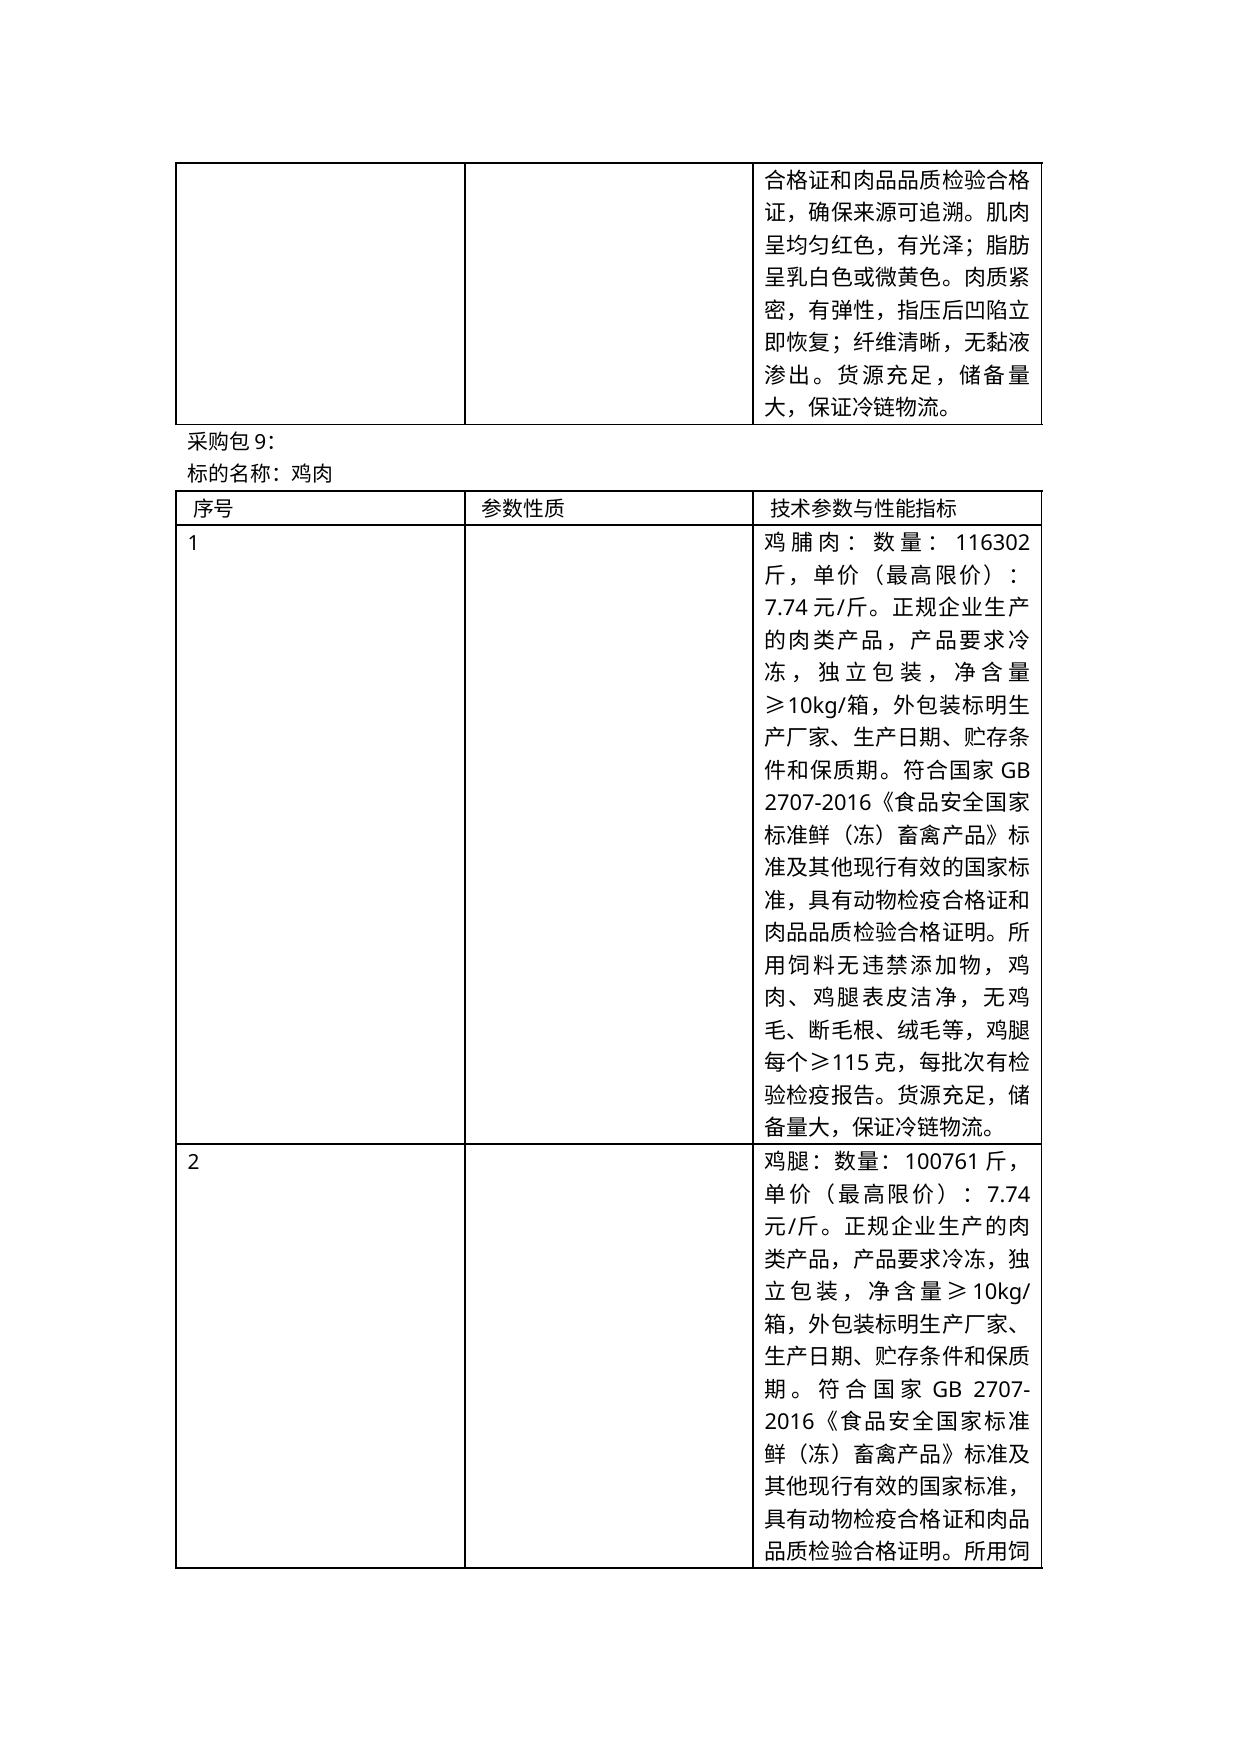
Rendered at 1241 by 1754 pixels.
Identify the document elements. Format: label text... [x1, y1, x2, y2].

text 采购包9： [187, 425, 1053, 458]
table_cell 鸡脯肉：数量：116302斤，单价（最高限价）：7.74元/斤。正规企业生产的肉类产品，产品要求冷冻，独立包装，净含量≥10kg/箱，外包装标明生产厂家、生产日期、贮存条件和保质期。符合国家GB 2707-2016《食品安全国家标准鲜（冻）畜禽产品》标准及其他现行有效的国家标准，具有动物检疫合格证和肉品品质检验合格证明。所用饲料无违禁添加物，鸡肉、鸡腿表皮洁净，无鸡毛、断毛根、绒毛等，鸡腿每个≥115克，每批次有检验检疫报告。货源充足，储备量大，保证冷链物流。 [754, 526, 1041, 1143]
table_header 序号 [177, 492, 464, 524]
table_cell [466, 526, 752, 1143]
table_cell 2 [177, 1145, 464, 1567]
table_cell 1 [177, 526, 464, 1143]
text 标的名称：鸡肉 [187, 458, 1053, 490]
table_cell 3 [177, 164, 464, 423]
table_cell [466, 164, 752, 423]
table_header 参数性质 [466, 492, 752, 524]
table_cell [754, 164, 1041, 423]
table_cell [754, 1145, 1041, 1567]
table_header 技术参数与性能指标 [754, 492, 1041, 524]
table_cell [466, 1145, 752, 1567]
